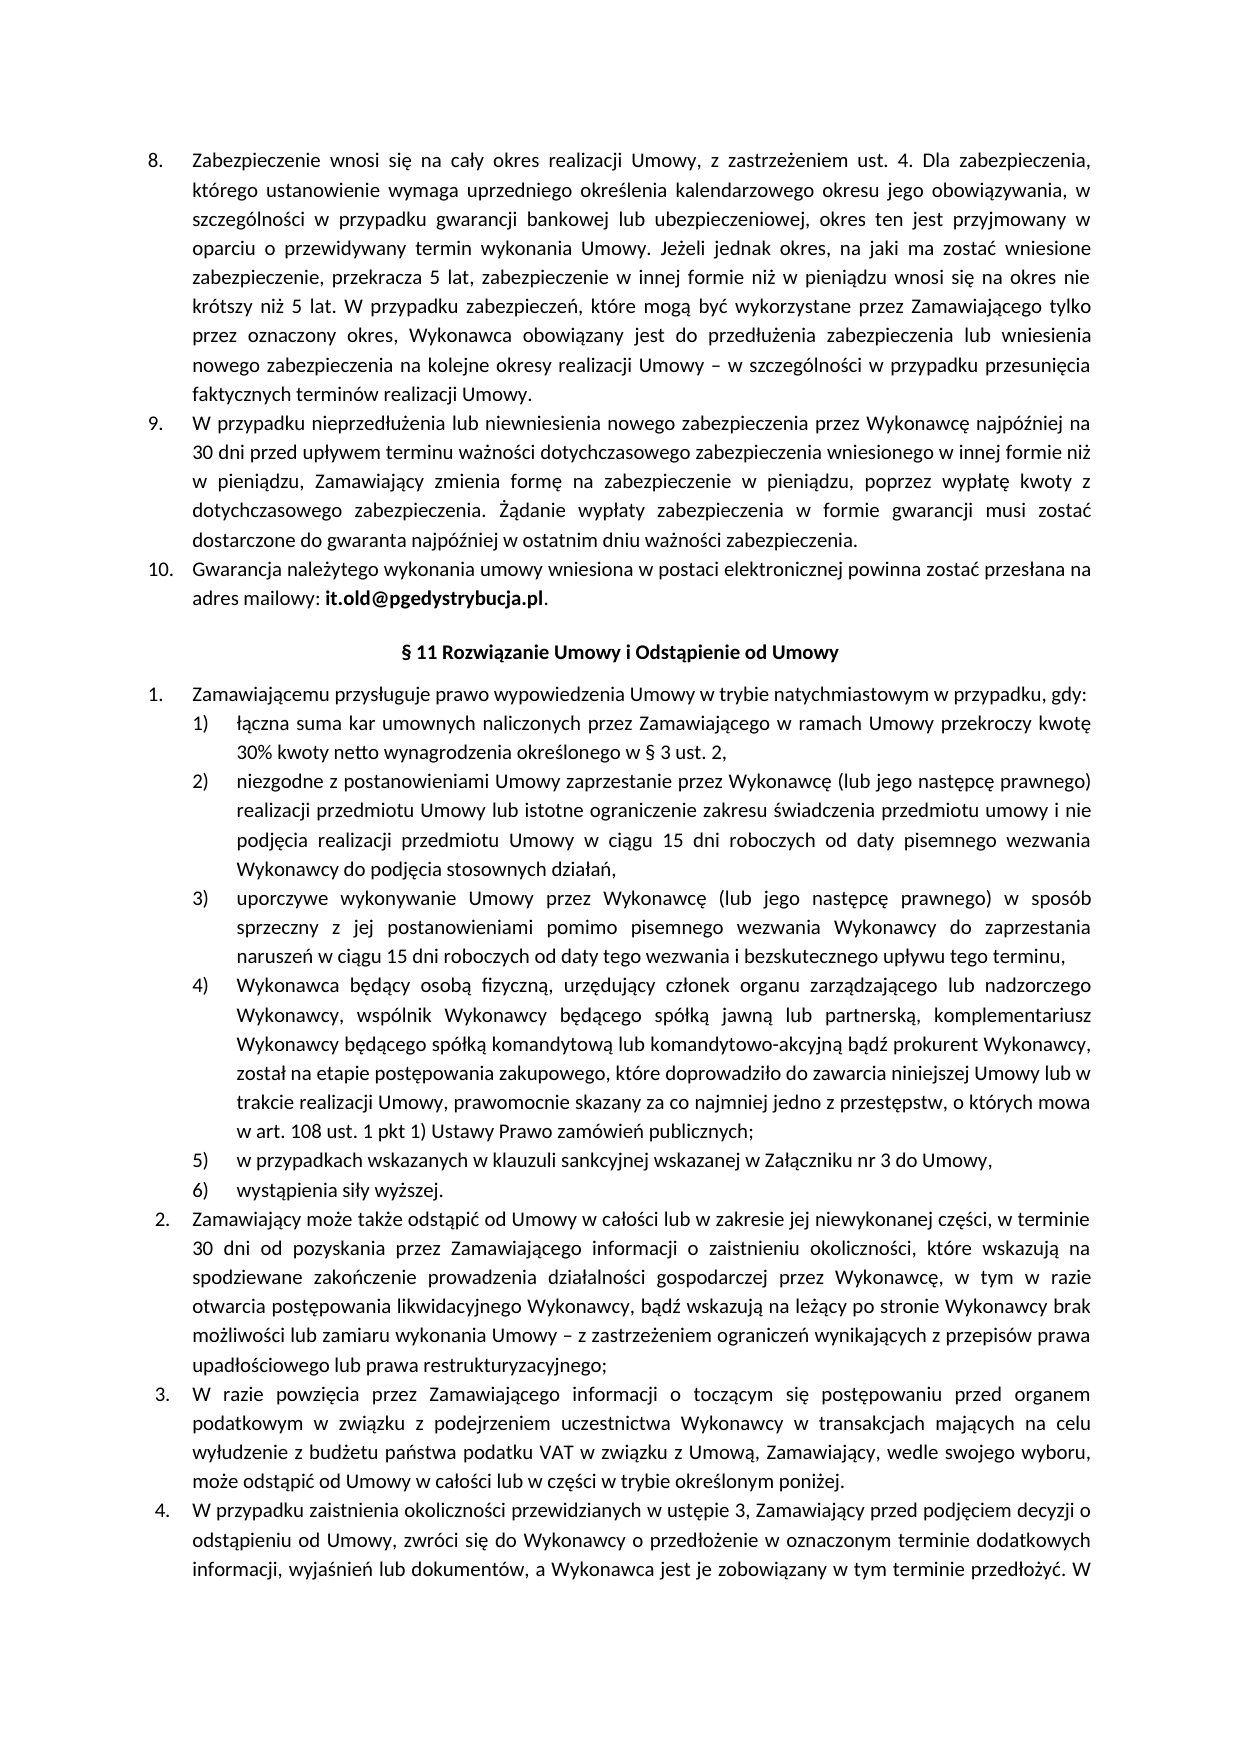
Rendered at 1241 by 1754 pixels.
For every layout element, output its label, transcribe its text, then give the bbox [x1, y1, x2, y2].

text § 11 Rozwiązanie Umowy i Odstąpienie od Umowy [148, 639, 1092, 665]
list W przypadku nieprzedłużenia lub niewniesienia nowego zabezpieczenia przez Wykonawcę najpóźniej na 30 dni przed upływem terminu ważności dotychczasowego zabezpieczenia wniesionego w innej formie niż w pieniądzu, Zamawiający zmienia formę na zabezpieczenie w pieniądzu, poprzez wypłatę kwoty z dotychczasowego zabezpieczenia. Żądanie wypłaty zabezpieczenia w formie gwarancji musi zostać dostarczone do gwaranta najpóźniej w ostatnim dniu ważności zabezpieczenia. [148, 410, 1092, 552]
list Zabezpieczenie wnosi się na cały okres realizacji Umowy, z zastrzeżeniem ust. 4. Dla zabezpieczenia, którego ustanowienie wymaga uprzedniego określenia kalendarzowego okresu jego obowiązywania, w szczególności w przypadku gwarancji bankowej lub ubezpieczeniowej, okres ten jest przyjmowany w oparciu o przewidywany termin wykonania Umowy. Jeżeli jednak okres, na jaki ma zostać wniesione zabezpieczenie, przekracza 5 lat, zabezpieczenie w innej formie niż w pieniądzu wnosi się na okres nie krótszy niż 5 lat. W przypadku zabezpieczeń, które mogą być wykorzystane przez Zamawiającego tylko przez oznaczony okres, Wykonawca obowiązany jest do przedłużenia zabezpieczenia lub wniesienia nowego zabezpieczenia na kolejne okresy realizacji Umowy – w szczególności w przypadku przesunięcia faktycznych terminów realizacji Umowy. [148, 148, 1092, 406]
list Wykonawca będący osobą fizyczną, urzędujący członek organu zarządzającego lub nadzorczego Wykonawcy, wspólnik Wykonawcy będącego spółką jawną lub partnerską, komplementariusz Wykonawcy będącego spółką komandytową lub komandytowo-akcyjną bądź prokurent Wykonawcy, został na etapie postępowania zakupowego, które doprowadziło do zawarcia niniejszej Umowy lub w trakcie realizacji Umowy, prawomocnie skazany za co najmniej jedno z przestępstw, o których mowa w art. 108 ust. 1 pkt 1) Ustawy Prawo zamówień publicznych; [192, 973, 1092, 1144]
list W razie powzięcia przez Zamawiającego informacji o toczącym się postępowaniu przed organem podatkowym w związku z podejrzeniem uczestnictwa Wykonawcy w transakcjach mających na celu wyłudzenie z budżetu państwa podatku VAT w związku z Umową, Zamawiający, wedle swojego wyboru, może odstąpić od Umowy w całości lub w części w trybie określonym poniżej. [154, 1381, 1092, 1494]
list wystąpienia siły wyższej. [192, 1177, 1092, 1202]
list Zamawiającemu przysługuje prawo wypowiedzenia Umowy w trybie natychmiastowym w przypadku, gdy: [148, 681, 1092, 706]
list uporczywe wykonywanie Umowy przez Wykonawcę (lub jego następcę prawnego) w sposób sprzeczny z jej postanowieniami pomimo pisemnego wezwania Wykonawcy do zaprzestania naruszeń w ciągu 15 dni roboczych od daty tego wezwania i bezskutecznego upływu tego terminu, [192, 885, 1092, 969]
list łączna suma kar umownych naliczonych przez Zamawiającego w ramach Umowy przekroczy kwotę 30% kwoty netto wynagrodzenia określonego w § 3 ust. 2, [192, 710, 1092, 765]
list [154, 1498, 1092, 1581]
list niezgodne z postanowieniami Umowy zaprzestanie przez Wykonawcę (lub jego następcę prawnego) realizacji przedmiotu Umowy lub istotne ograniczenie zakresu świadczenia przedmiotu umowy i nie podjęcia realizacji przedmiotu Umowy w ciągu 15 dni roboczych od daty pisemnego wezwania Wykonawcy do podjęcia stosownych działań, [192, 768, 1092, 881]
list Zamawiający może także odstąpić od Umowy w całości lub w zakresie jej niewykonanej części, w terminie 30 dni od pozyskania przez Zamawiającego informacji o zaistnieniu okoliczności, które wskazują na spodziewane zakończenie prowadzenia działalności gospodarczej przez Wykonawcę, w tym w razie otwarcia postępowania likwidacyjnego Wykonawcy, bądź wskazują na leżący po stronie Wykonawcy brak możliwości lub zamiaru wykonania Umowy – z zastrzeżeniem ograniczeń wynikających z przepisów prawa upadłościowego lub prawa restrukturyzacyjnego; [154, 1206, 1092, 1377]
list w przypadkach wskazanych w klauzuli sankcyjnej wskazanej w Załączniku nr 3 do Umowy, [192, 1148, 1092, 1173]
list Gwarancja należytego wykonania umowy wniesiona w postaci elektronicznej powinna zostać przesłana na adres mailowy: it.old@pgedystrybucja.pl. [148, 556, 1092, 611]
